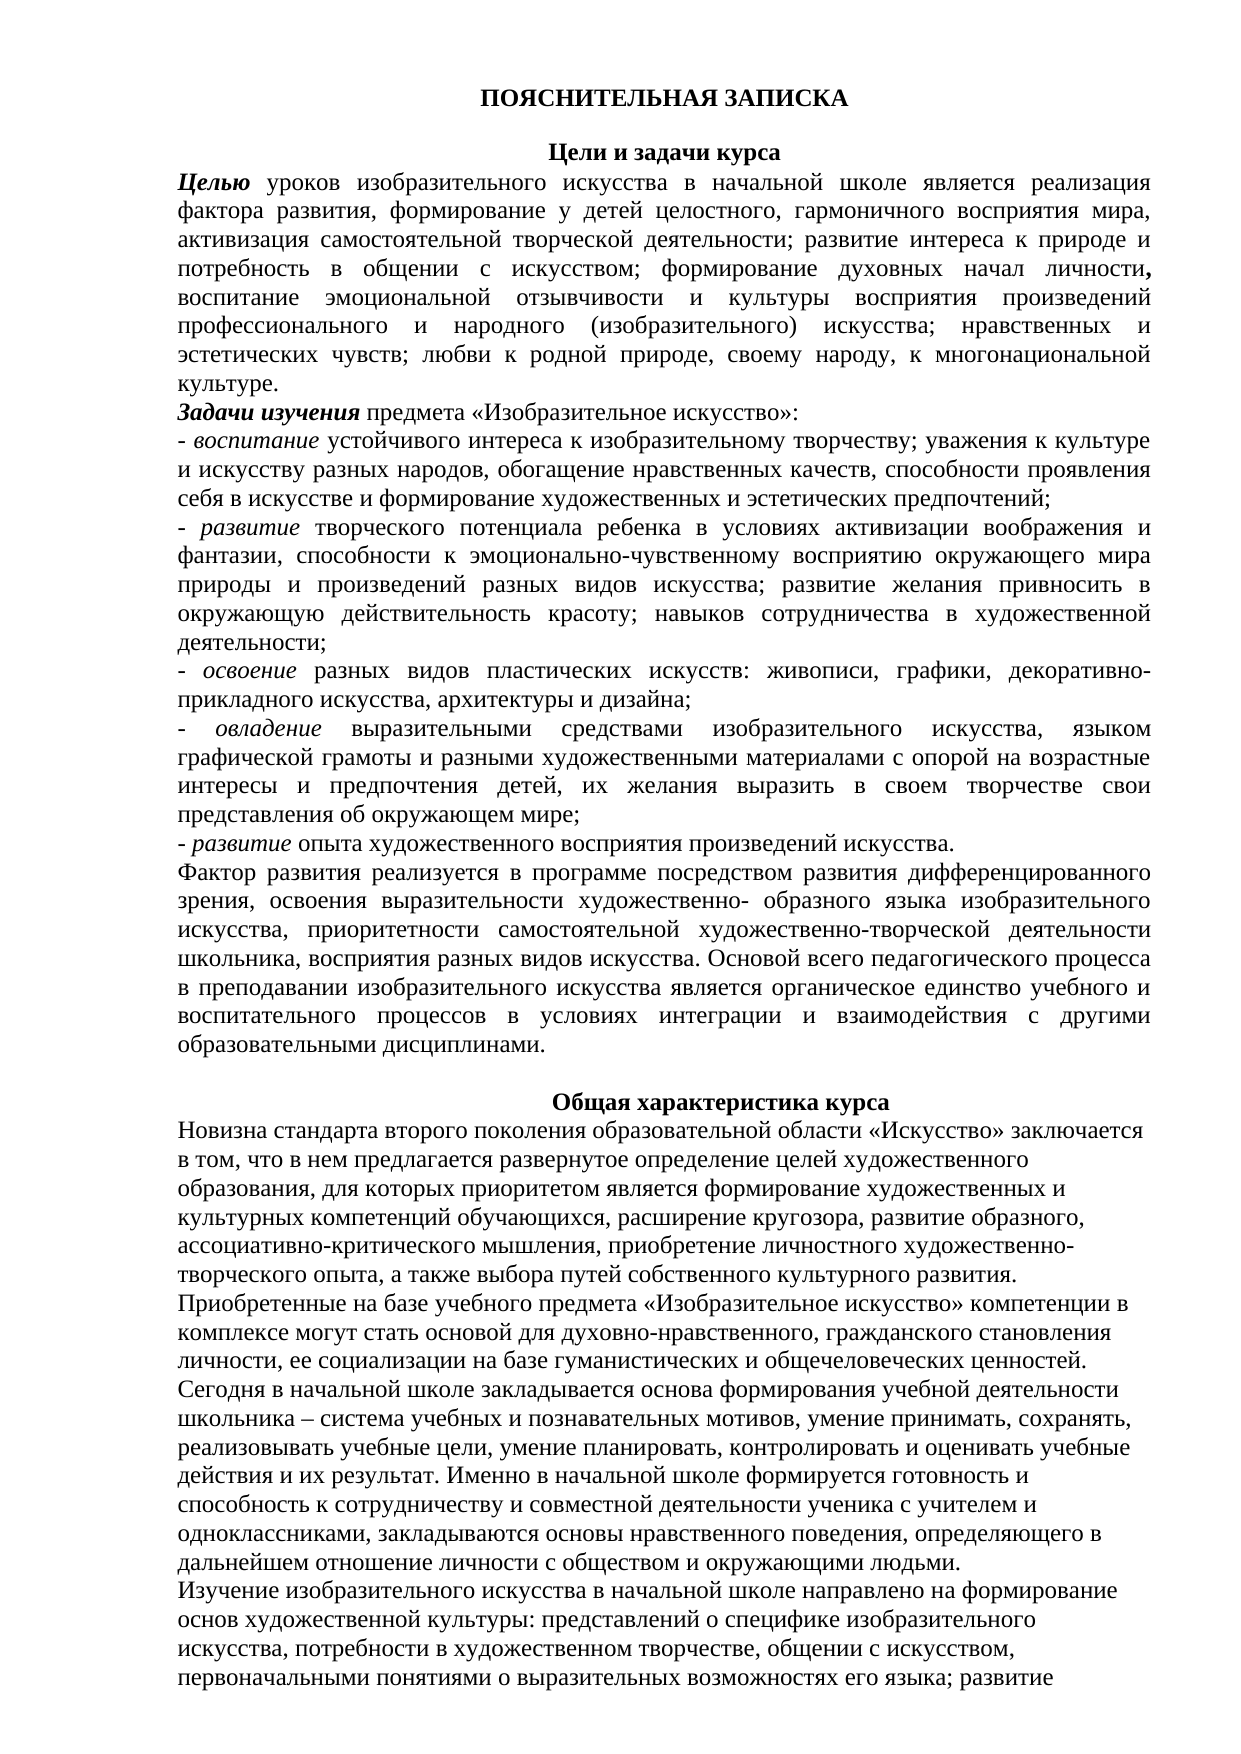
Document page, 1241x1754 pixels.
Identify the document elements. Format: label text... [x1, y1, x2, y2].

text Целью уроков изобразительного искусства в начальной школе является реализация фактора развития, формирование у детей целостного, гармоничного восприятия мира, активизация самостоятельной творческой деятельности; развитие интереса к природе и потребность в общении с искусством; формирование духовных начал личности, воспитание эмоциональной отзывчивости и культуры восприятия произведений профессионального и народного (изобразительного) искусства; нравственных и эстетических чувств; любви к родной природе, своему народу, к многонациональной культуре. [177, 167, 1152, 397]
text Задачи изучения предмета «Изобразительное искусство»: [177, 397, 1152, 425]
text - воспитание устойчивого интереса к изобразительному творчеству; уважения к культуре и искусству разных народов, обогащение нравственных качеств, способности проявления себя в искусстве и формирование художественных и эстетических предпочтений; [177, 425, 1152, 512]
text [177, 1115, 1152, 1690]
text Фактор развития реализуется в программе посредством развития дифференцированного зрения, освоения выразительности художественно- образного языка изобразительного искусства, приоритетности самостоятельной художественно-творческой деятельности школьника, восприятия разных видов искусства. Основой всего педагогического процесса в преподавании изобразительного искусства является органическое единство учебного и воспитательного процессов в условиях интеграции и взаимодействия с другими образовательными дисциплинами. [177, 857, 1152, 1058]
text ПОЯСНИТЕЛЬНАЯ ЗАПИСКА [177, 83, 1152, 111]
list Общая характеристика курса [290, 1087, 1152, 1115]
text - развитие опыта художественного восприятия произведений искусства. [177, 828, 1152, 857]
text - развитие творческого потенциала ребенка в условиях активизации воображения и фантазии, способности к эмоционально-чувственному восприятию окружающего мира природы и произведений разных видов искусства; развитие желания привносить в окружающую действительность красоту; навыков сотрудничества в художественной деятельности; [177, 512, 1152, 655]
text - овладение выразительными средствами изобразительного искусства, языком графической грамоты и разными художественными материалами с опорой на возрастные интересы и предпочтения детей, их желания выразить в своем творчестве свои представления об окружающем мире; [177, 713, 1152, 828]
text - освоение разных видов пластических искусств: живописи, графики, декоративно-прикладного искусства, архитектуры и дизайна; [177, 655, 1152, 713]
text Цели и задачи курса [177, 137, 1152, 165]
